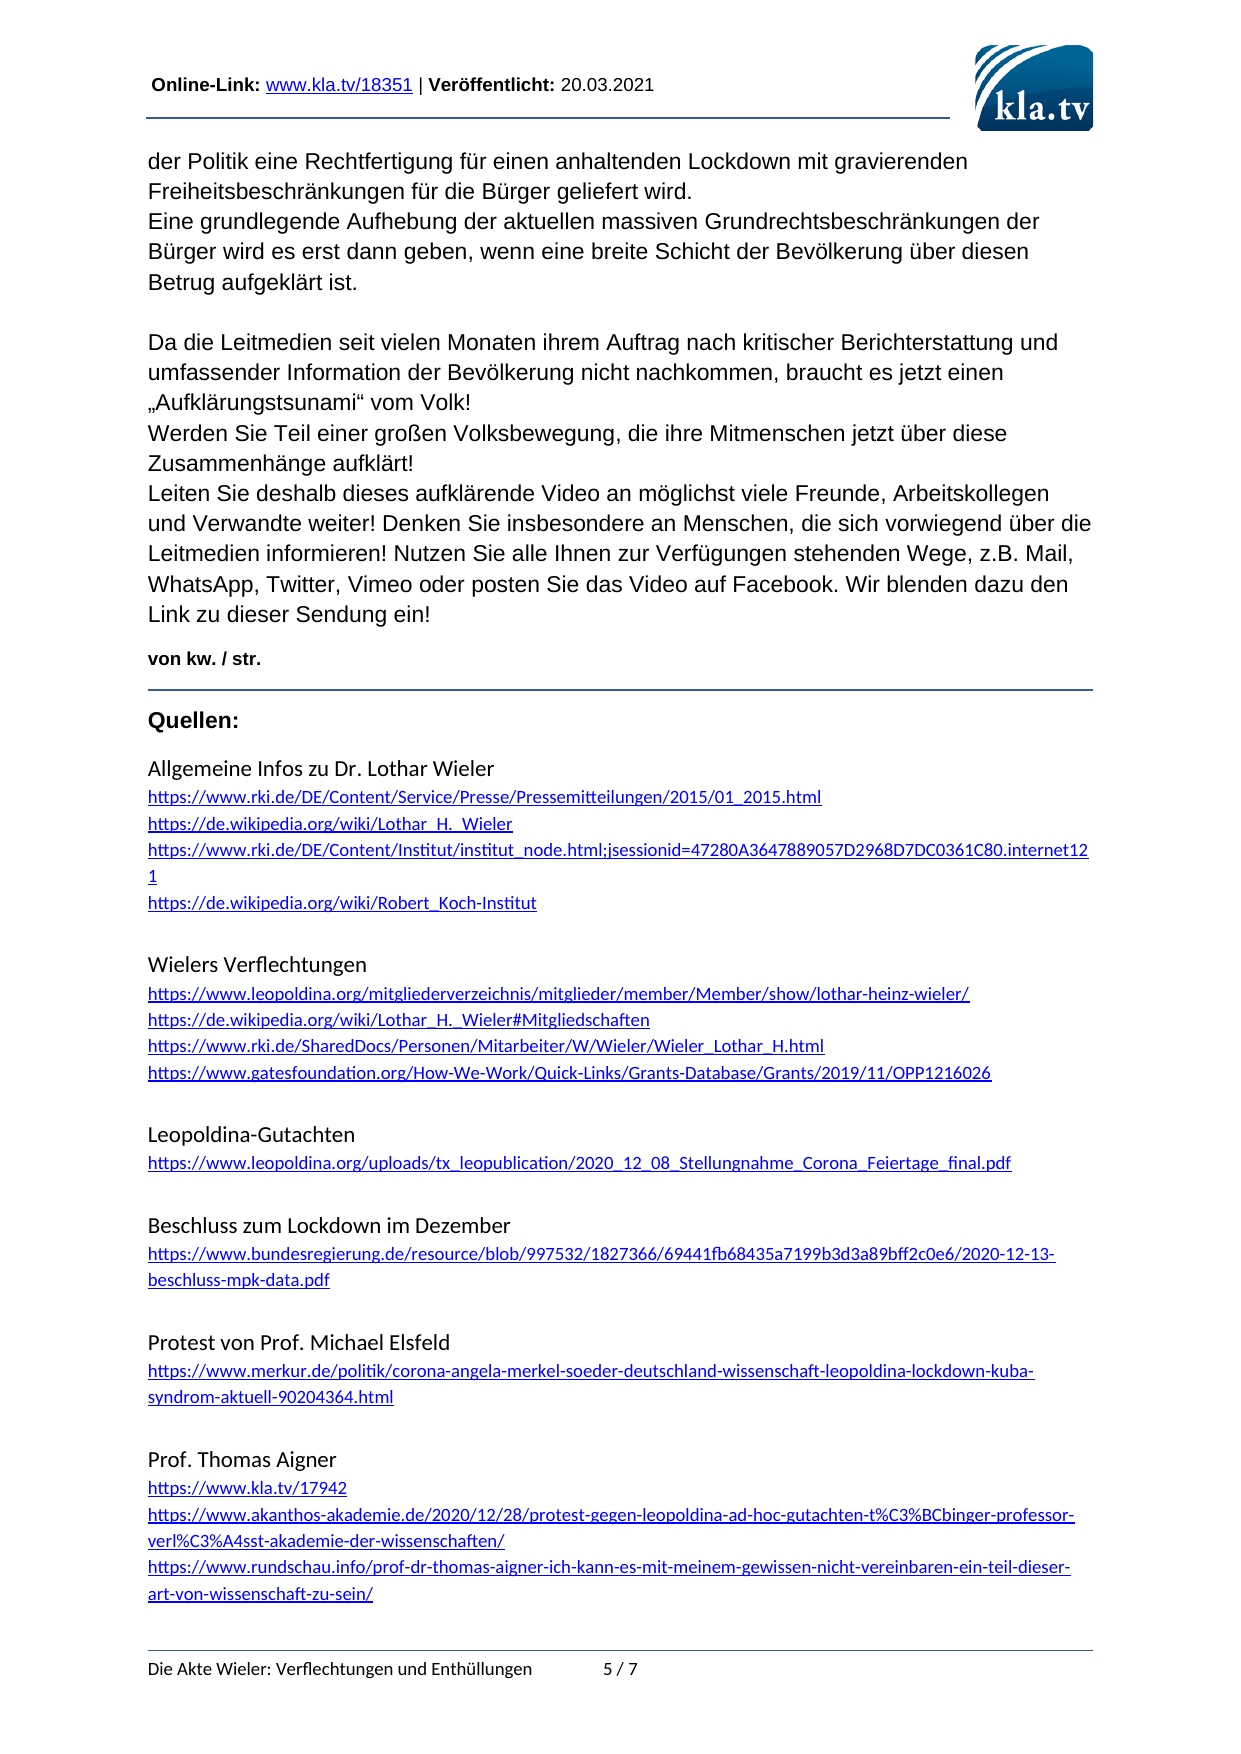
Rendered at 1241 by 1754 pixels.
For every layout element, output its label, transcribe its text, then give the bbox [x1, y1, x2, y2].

text Quellen: [148, 691, 1093, 734]
text von kw. / str. [148, 648, 1093, 669]
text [148, 754, 1093, 1605]
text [148, 148, 1093, 627]
